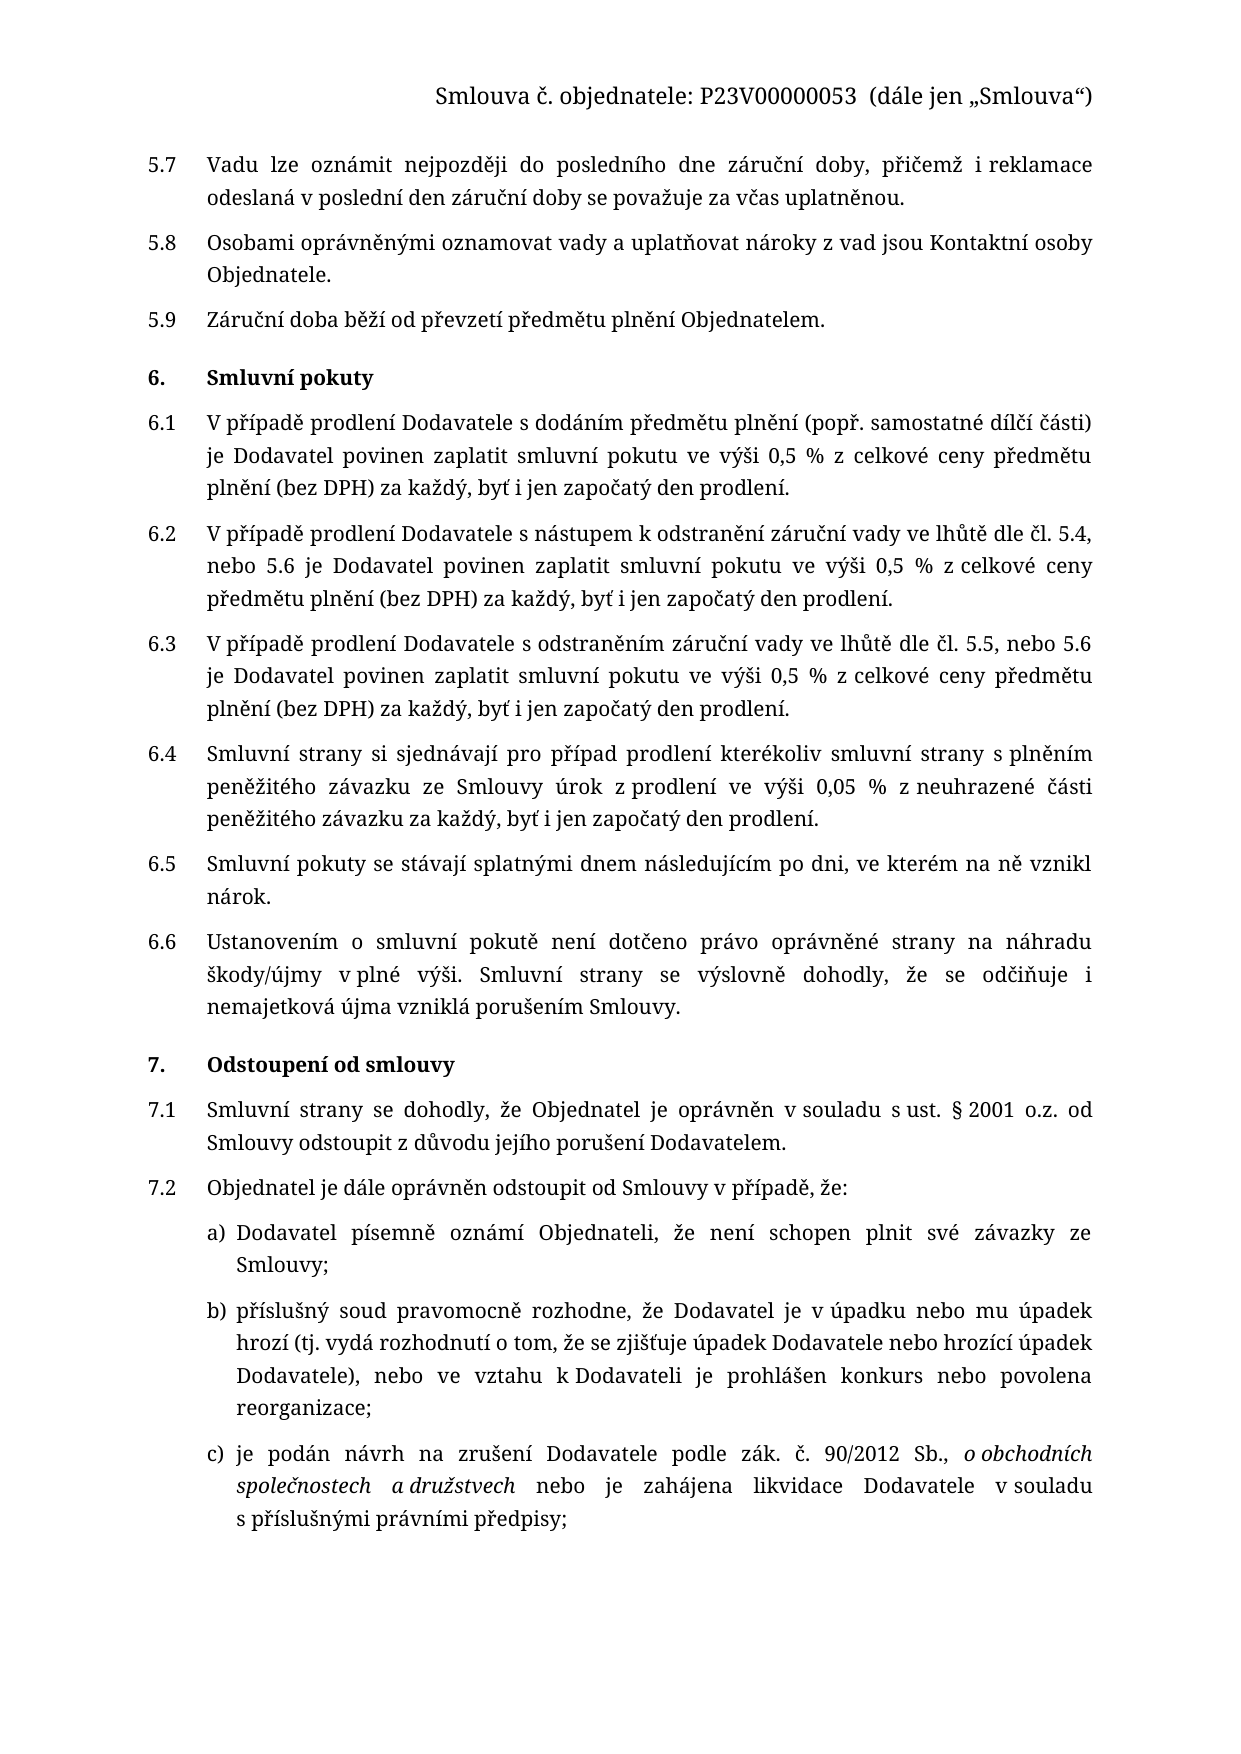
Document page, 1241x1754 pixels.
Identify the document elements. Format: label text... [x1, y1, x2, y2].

list V případě prodlení Dodavatele s dodáním předmětu plnění (popř. samostatné dílčí části) je Dodavatel povinen zaplatit smluvní pokutu ve výši 0,5 % z celkové ceny předmětu plnění (bez DPH) za každý, byť i jen započatý den prodlení. [148, 408, 1093, 502]
list Osobami oprávněnými oznamovat vady a uplatňovat nároky z vad jsou Kontaktní osoby Objednatele. [148, 228, 1093, 289]
list Objednatel je dále oprávněn odstoupit od Smlouvy v případě, že: [148, 1173, 1093, 1201]
list Smluvní pokuty se stávají splatnými dnem následujícím po dni, ve kterém na ně vznikl nárok. [148, 849, 1093, 911]
list Smluvní strany si sjednávají pro případ prodlení kterékoliv smluvní strany s plněním peněžitého závazku ze Smlouvy úrok z prodlení ve výši 0,05 % z neuhrazené části peněžitého závazku za každý, byť i jen započatý den prodlení. [148, 739, 1093, 833]
list Ustanovením o smluvní pokutě není dotčeno právo oprávněné strany na náhradu škody/újmy v plné výši. Smluvní strany se výslovně dohodly, že se odčiňuje i nemajetková újma vzniklá porušením Smlouvy. [148, 927, 1093, 1021]
list Odstoupení od smlouvy [148, 1050, 1093, 1078]
list V případě prodlení Dodavatele s odstraněním záruční vady ve lhůtě dle čl. 5.5, nebo 5.6 je Dodavatel povinen zaplatit smluvní pokutu ve výši 0,5 % z celkové ceny předmětu plnění (bez DPH) za každý, byť i jen započatý den prodlení. [148, 629, 1093, 723]
list Dodavatel písemně oznámí Objednateli, že není schopen plnit své závazky ze Smlouvy; [207, 1218, 1093, 1279]
list V případě prodlení Dodavatele s nástupem k odstranění záruční vady ve lhůtě dle čl. 5.4, nebo 5.6 je Dodavatel povinen zaplatit smluvní pokutu ve výši 0,5 % z celkové ceny předmětu plnění (bez DPH) za každý, byť i jen započatý den prodlení. [148, 519, 1093, 612]
list příslušný soud pravomocně rozhodne, že Dodavatel je v úpadku nebo mu úpadek hrozí (tj. vydá rozhodnutí o tom, že se zjišťuje úpadek Dodavatele nebo hrozící úpadek Dodavatele), nebo ve vztahu k Dodavateli je prohlášen konkurs nebo povolena reorganizace; [207, 1296, 1093, 1422]
list Smluvní pokuty [148, 363, 1093, 392]
list Smluvní strany se dohodly, že Objednatel je oprávněn v souladu s ust. § 2001 o.z. od Smlouvy odstoupit z důvodu jejího porušení Dodavatelem. [148, 1095, 1093, 1156]
list je podán návrh na zrušení Dodavatele podle zák. č. 90/2012 Sb., o obchodních společnostech a družstvech nebo je zahájena likvidace Dodavatele v souladu s příslušnými právními předpisy; [207, 1439, 1093, 1532]
list Záruční doba běží od převzetí předmětu plnění Objednatelem. [148, 306, 1093, 334]
list Vadu lze oznámit nejpozději do posledního dne záruční doby, přičemž i reklamace odeslaná v poslední den záruční doby se považuje za včas uplatněnou. [148, 150, 1093, 211]
